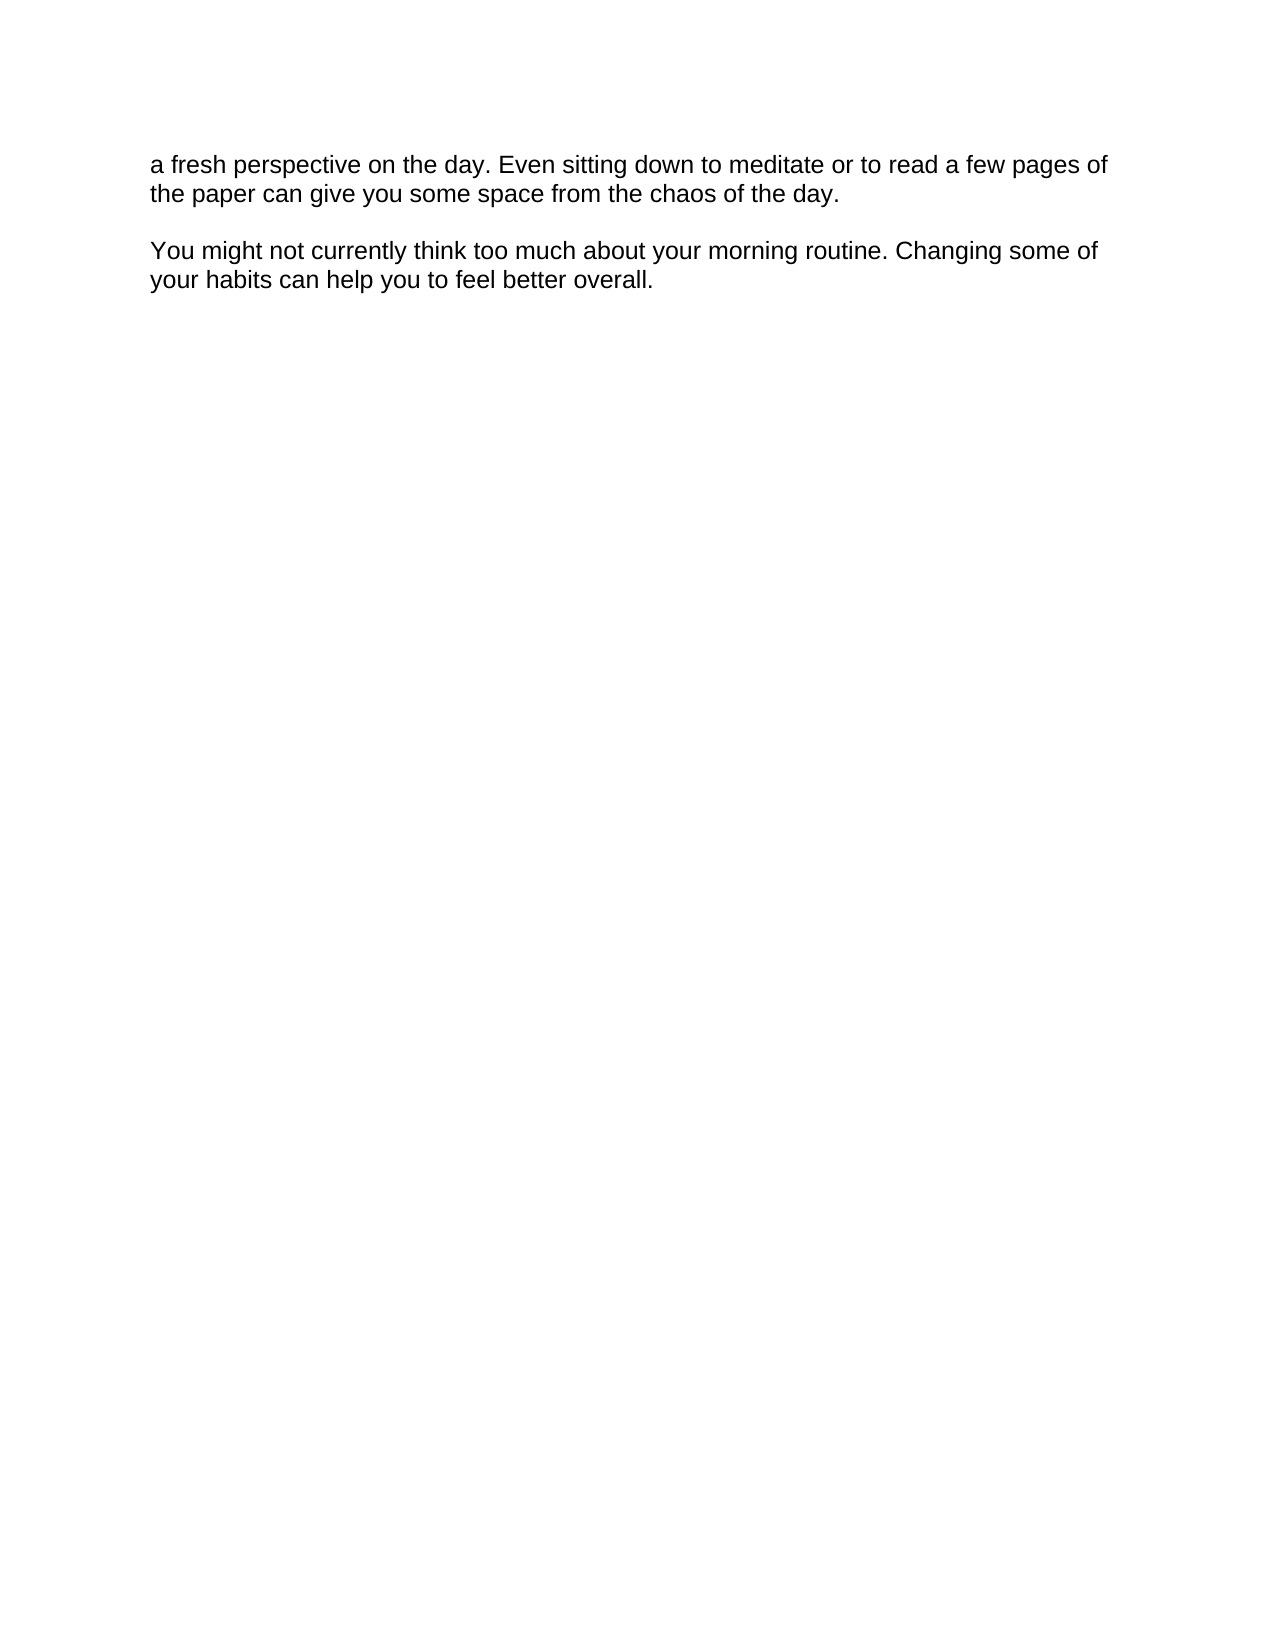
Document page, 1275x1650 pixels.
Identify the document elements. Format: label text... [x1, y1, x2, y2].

text You might not currently think too much about your morning routine. Changing some of your habits can help you to feel better overall. [150, 236, 1125, 294]
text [150, 150, 1125, 207]
